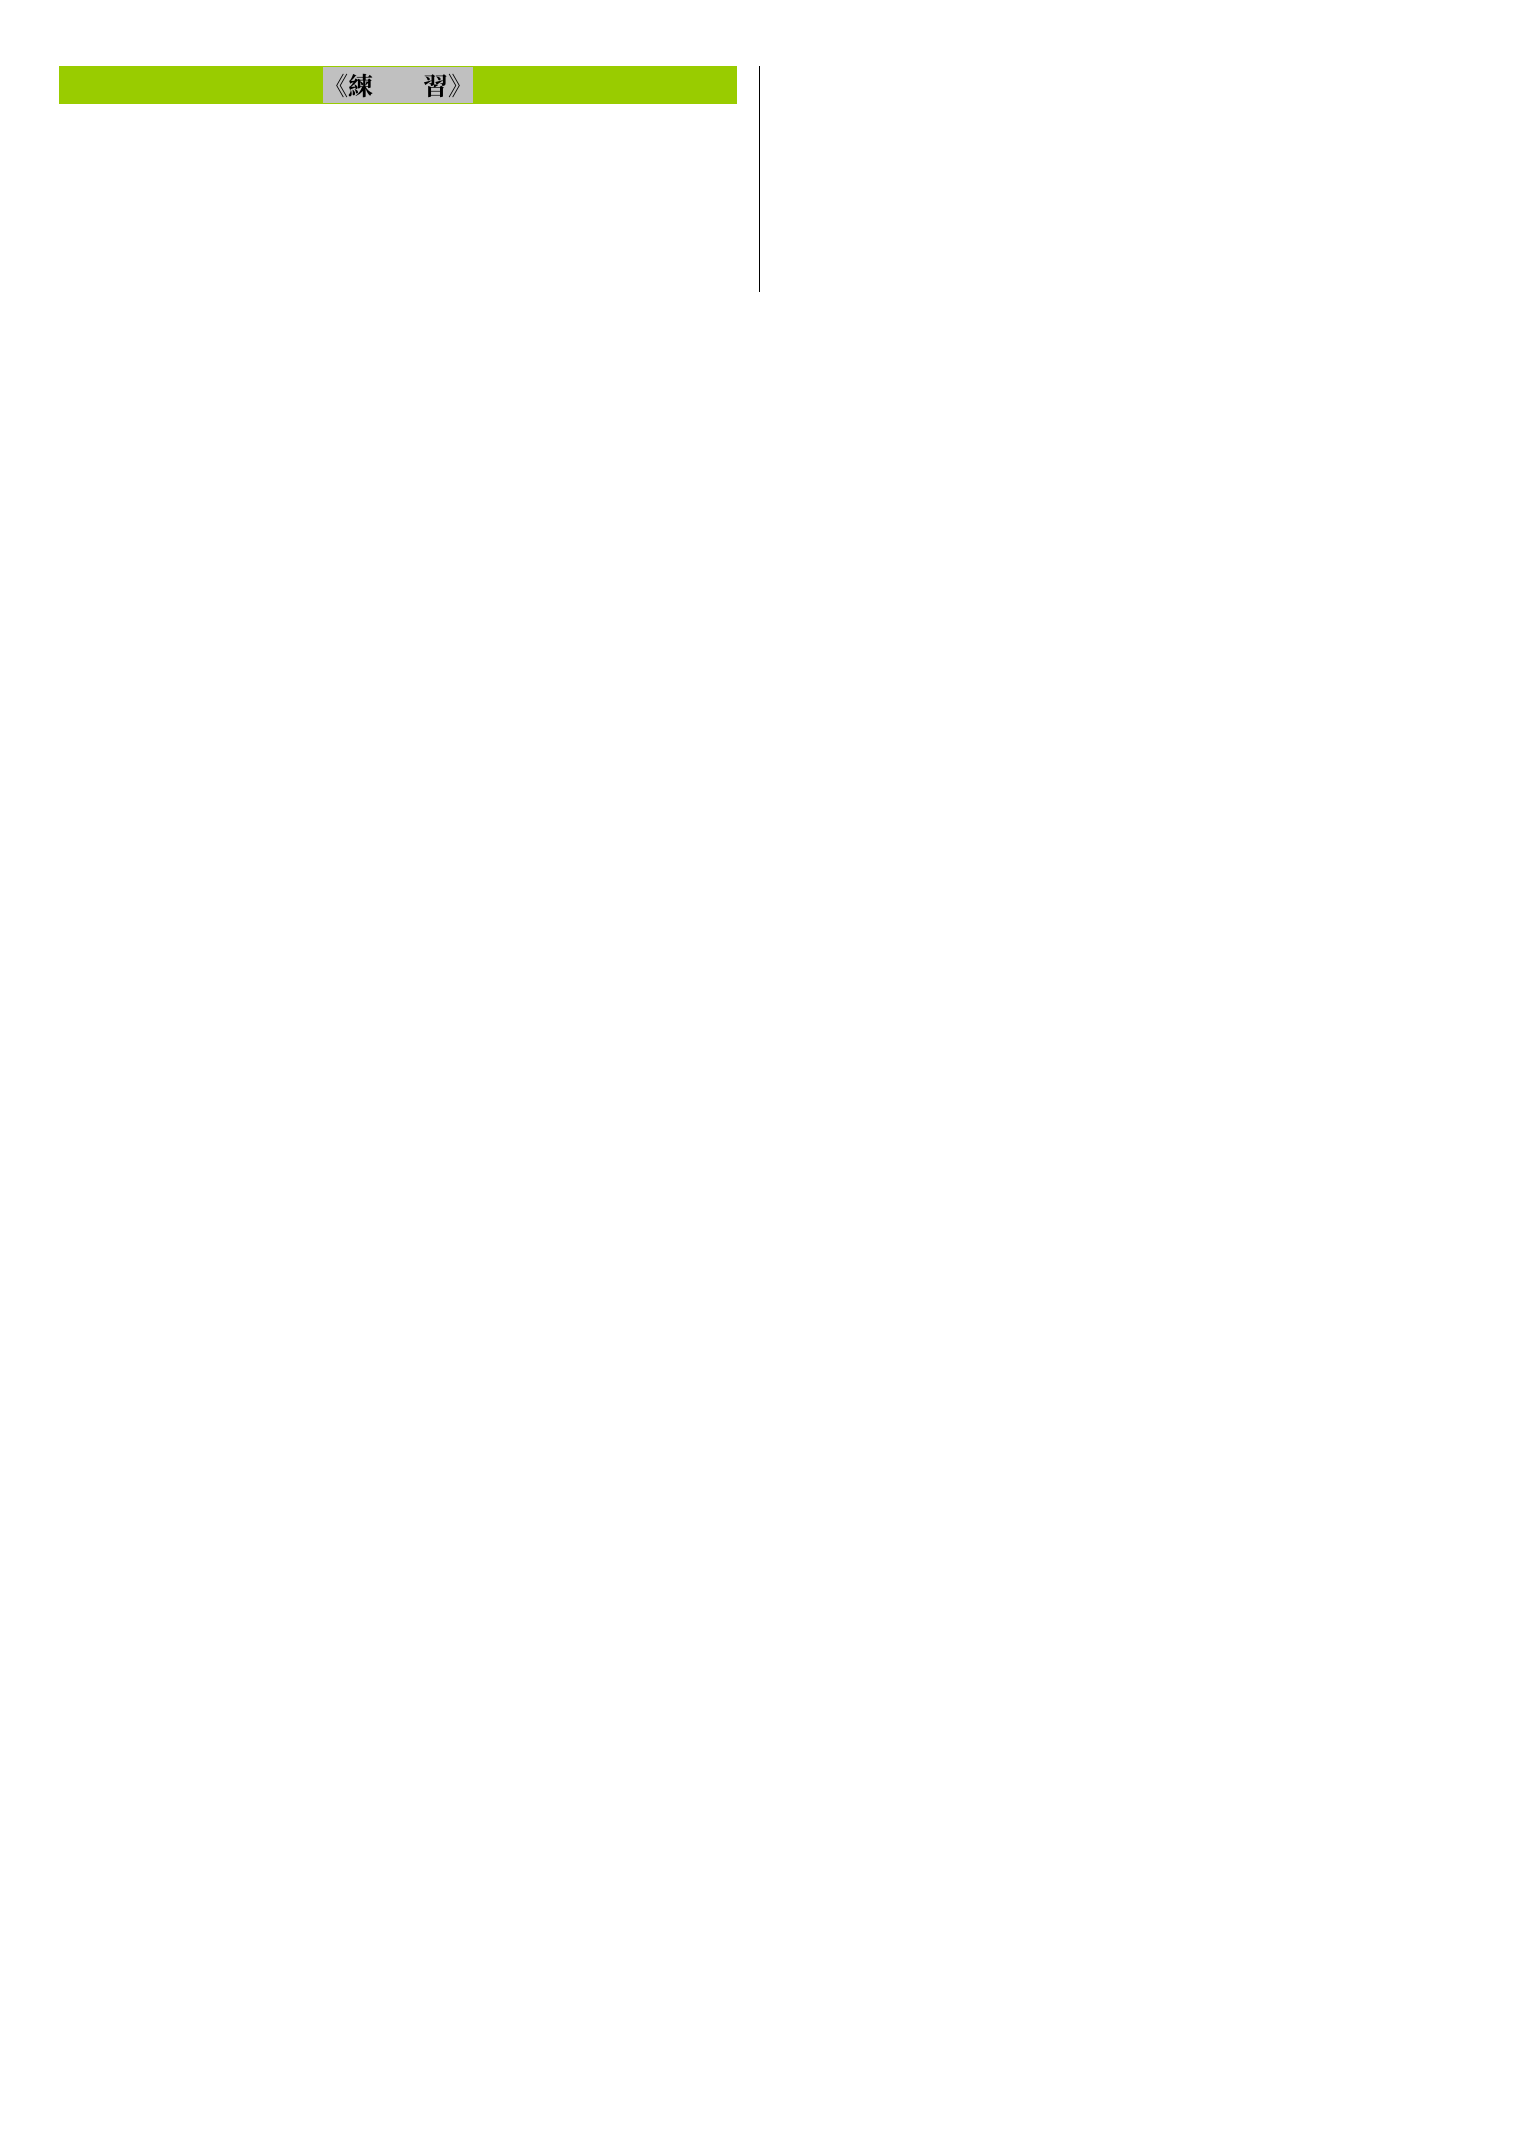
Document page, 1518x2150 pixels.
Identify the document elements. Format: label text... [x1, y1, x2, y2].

text 《練 習》 [59, 66, 737, 104]
